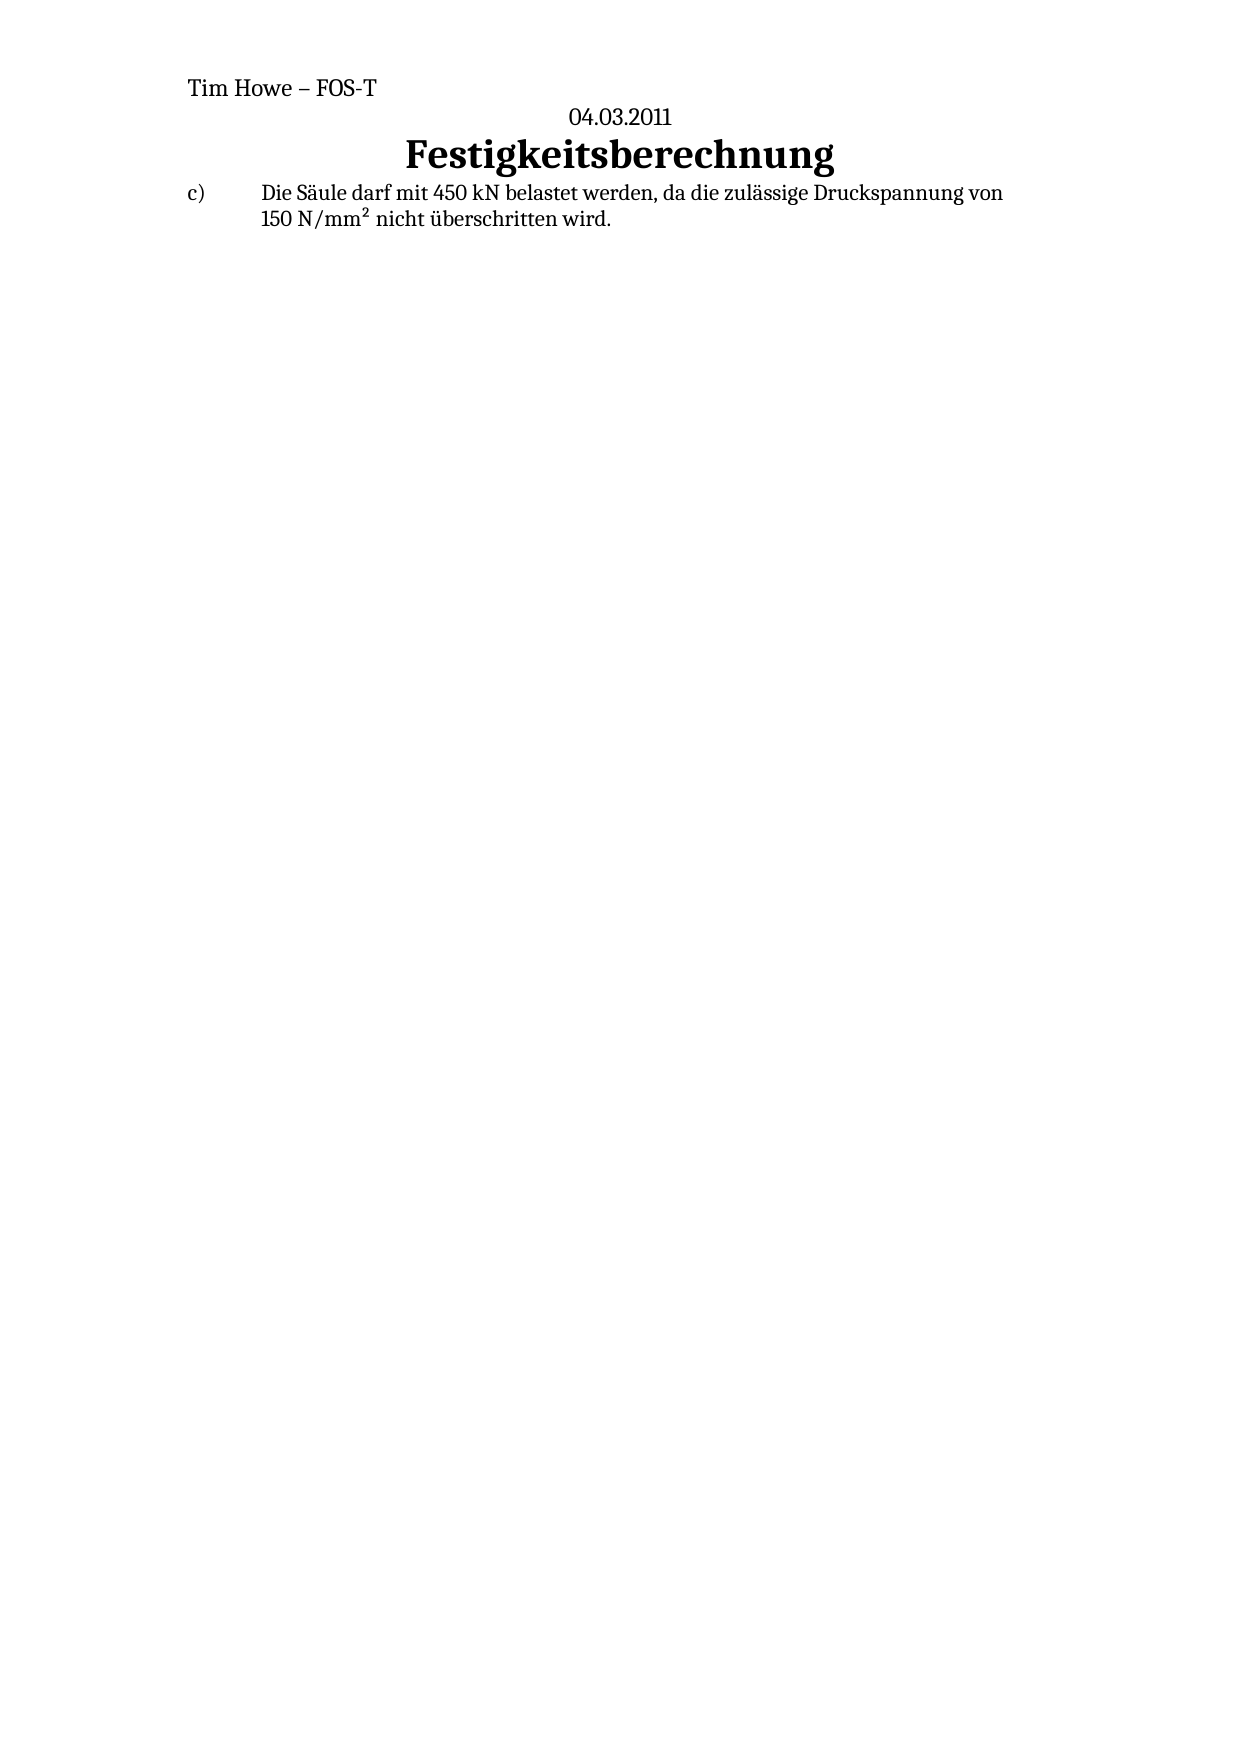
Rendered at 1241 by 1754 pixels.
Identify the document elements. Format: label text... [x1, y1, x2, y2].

text c) Die Säule darf mit 450 kN belastet werden, da die zulässige Druckspannung von 150 N/mm² nicht überschritten wird. [187, 179, 1053, 232]
